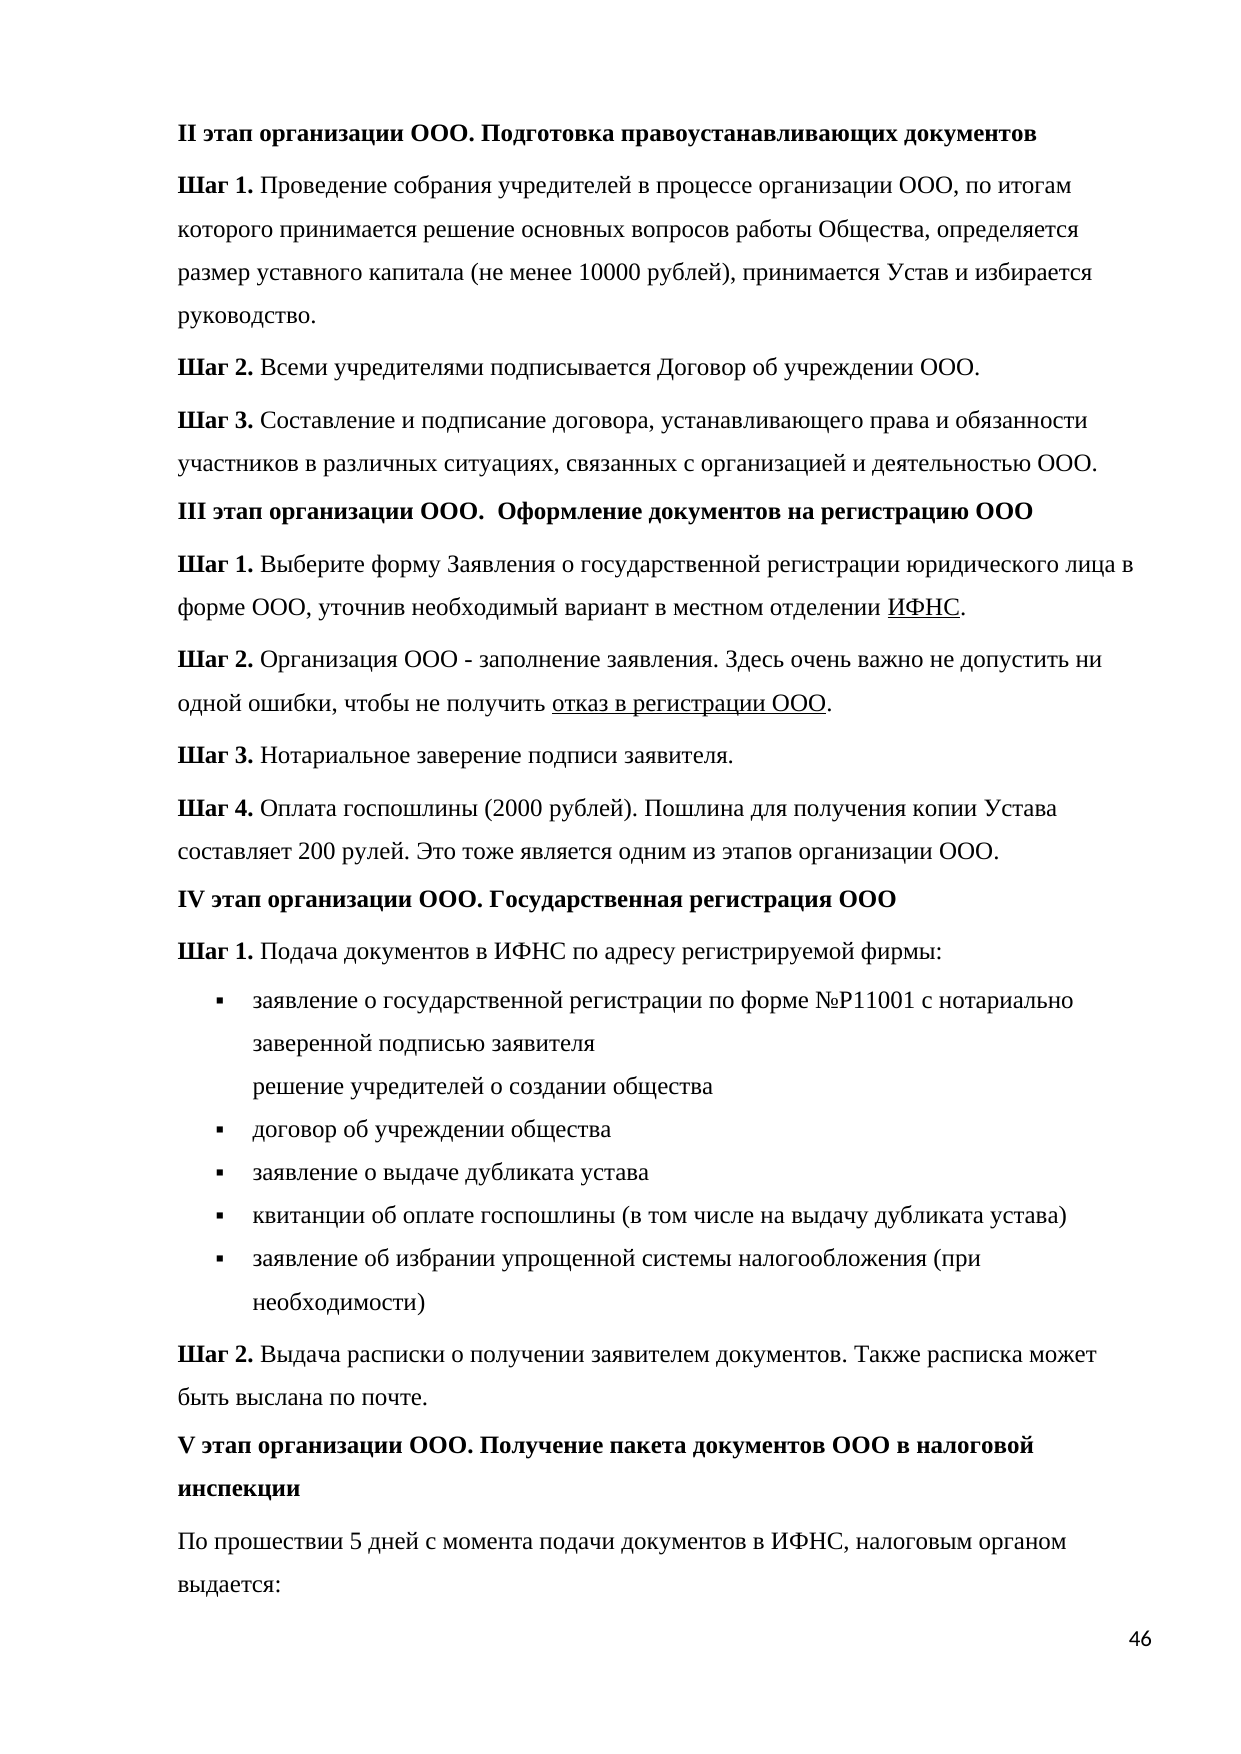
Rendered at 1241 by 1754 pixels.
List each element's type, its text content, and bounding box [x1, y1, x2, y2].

text По прошествии 5 дней с момента подачи документов в ИФНС, налоговым органом выдается: [177, 1526, 1152, 1598]
text IV этап организации ООО. Государственная регистрация ООО [177, 884, 1152, 913]
list заявление о государственной регистрации по форме №Р11001 с нотариально заверенной подписью заявителя решение учредителей о создании общества [215, 985, 1152, 1100]
list заявление о выдаче дубликата устава [215, 1157, 1152, 1186]
list договор об учреждении общества [215, 1114, 1152, 1143]
text V этап организации ООО. Получение пакета документов ООО в налоговой инспекции [177, 1430, 1152, 1502]
text Шаг 1. Проведение собрания учредителей в процессе организации ООО, по итогам которого принимается решение основных вопросов работы Общества, определяется размер уставного капитала (не менее 10000 рублей), принимается Устав и избирается руководство. [177, 171, 1152, 329]
text Шаг 4. Оплата госпошлины (2000 рублей). Пошлина для получения копии Устава составляет 200 рулей. Это тоже является одним из этапов организации ООО. [177, 793, 1152, 864]
text Шаг 2. Выдача расписки о получении заявителем документов. Также расписка может быть выслана по почте. [177, 1339, 1152, 1411]
text III этап организации ООО. Оформление документов на регистрацию ООО [177, 496, 1152, 525]
text Шаг 2. Всеми учредителями подписывается Договор об учреждении ООО. [177, 352, 1152, 381]
text Шаг 3. Нотариальное заверение подписи заявителя. [177, 740, 1152, 769]
text Шаг 3. Составление и подписание договора, устанавливающего права и обязанности участников в различных ситуациях, связанных с организацией и деятельностью ООО. [177, 405, 1152, 477]
text Шаг 2. Организация ООО - заполнение заявления. Здесь очень важно не допустить ни одной ошибки, чтобы не получить отказ в регистрации ООО. [177, 644, 1152, 716]
text Шаг 1. Выберите форму Заявления о государственной регистрации юридического лица в форме ООО, уточнив необходимый вариант в местном отделении ИФНС. [177, 549, 1152, 621]
text Шаг 1. Подача документов в ИФНС по адресу регистрируемой фирмы: [177, 936, 1152, 965]
text II этап организации ООО. Подготовка правоустанавливающих документов [177, 118, 1152, 147]
list квитанции об оплате госпошлины (в том числе на выдачу дубликата устава) [215, 1200, 1152, 1229]
list заявление об избрании упрощенной системы налогообложения (при необходимости) [215, 1243, 1152, 1315]
